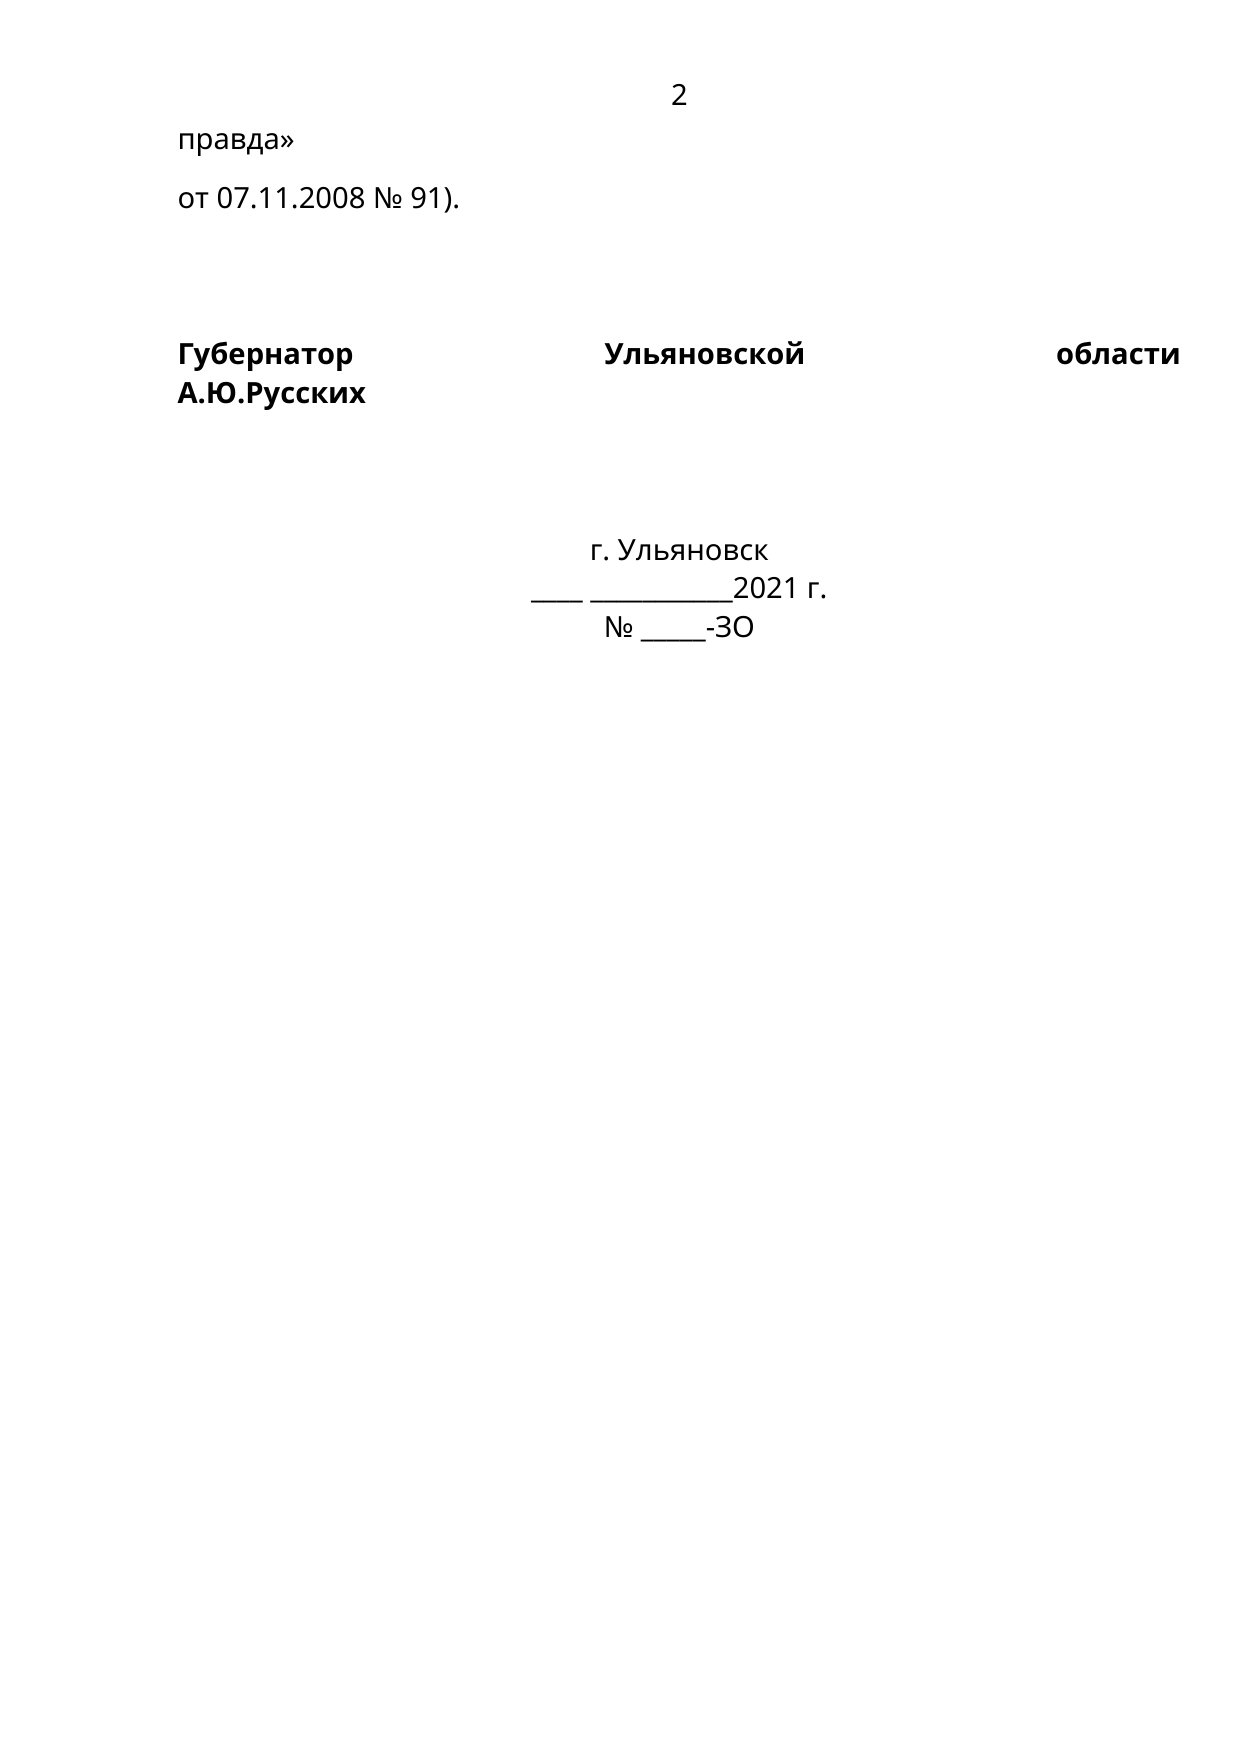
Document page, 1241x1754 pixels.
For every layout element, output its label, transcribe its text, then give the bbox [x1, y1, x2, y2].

text № _____-ЗО [177, 607, 1181, 646]
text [177, 118, 1181, 217]
text Губернатор Ульяновской области А.Ю.Русских [177, 333, 1181, 412]
text ____ ___________2021 г. [177, 568, 1181, 607]
text г. Ульяновск [177, 529, 1181, 568]
